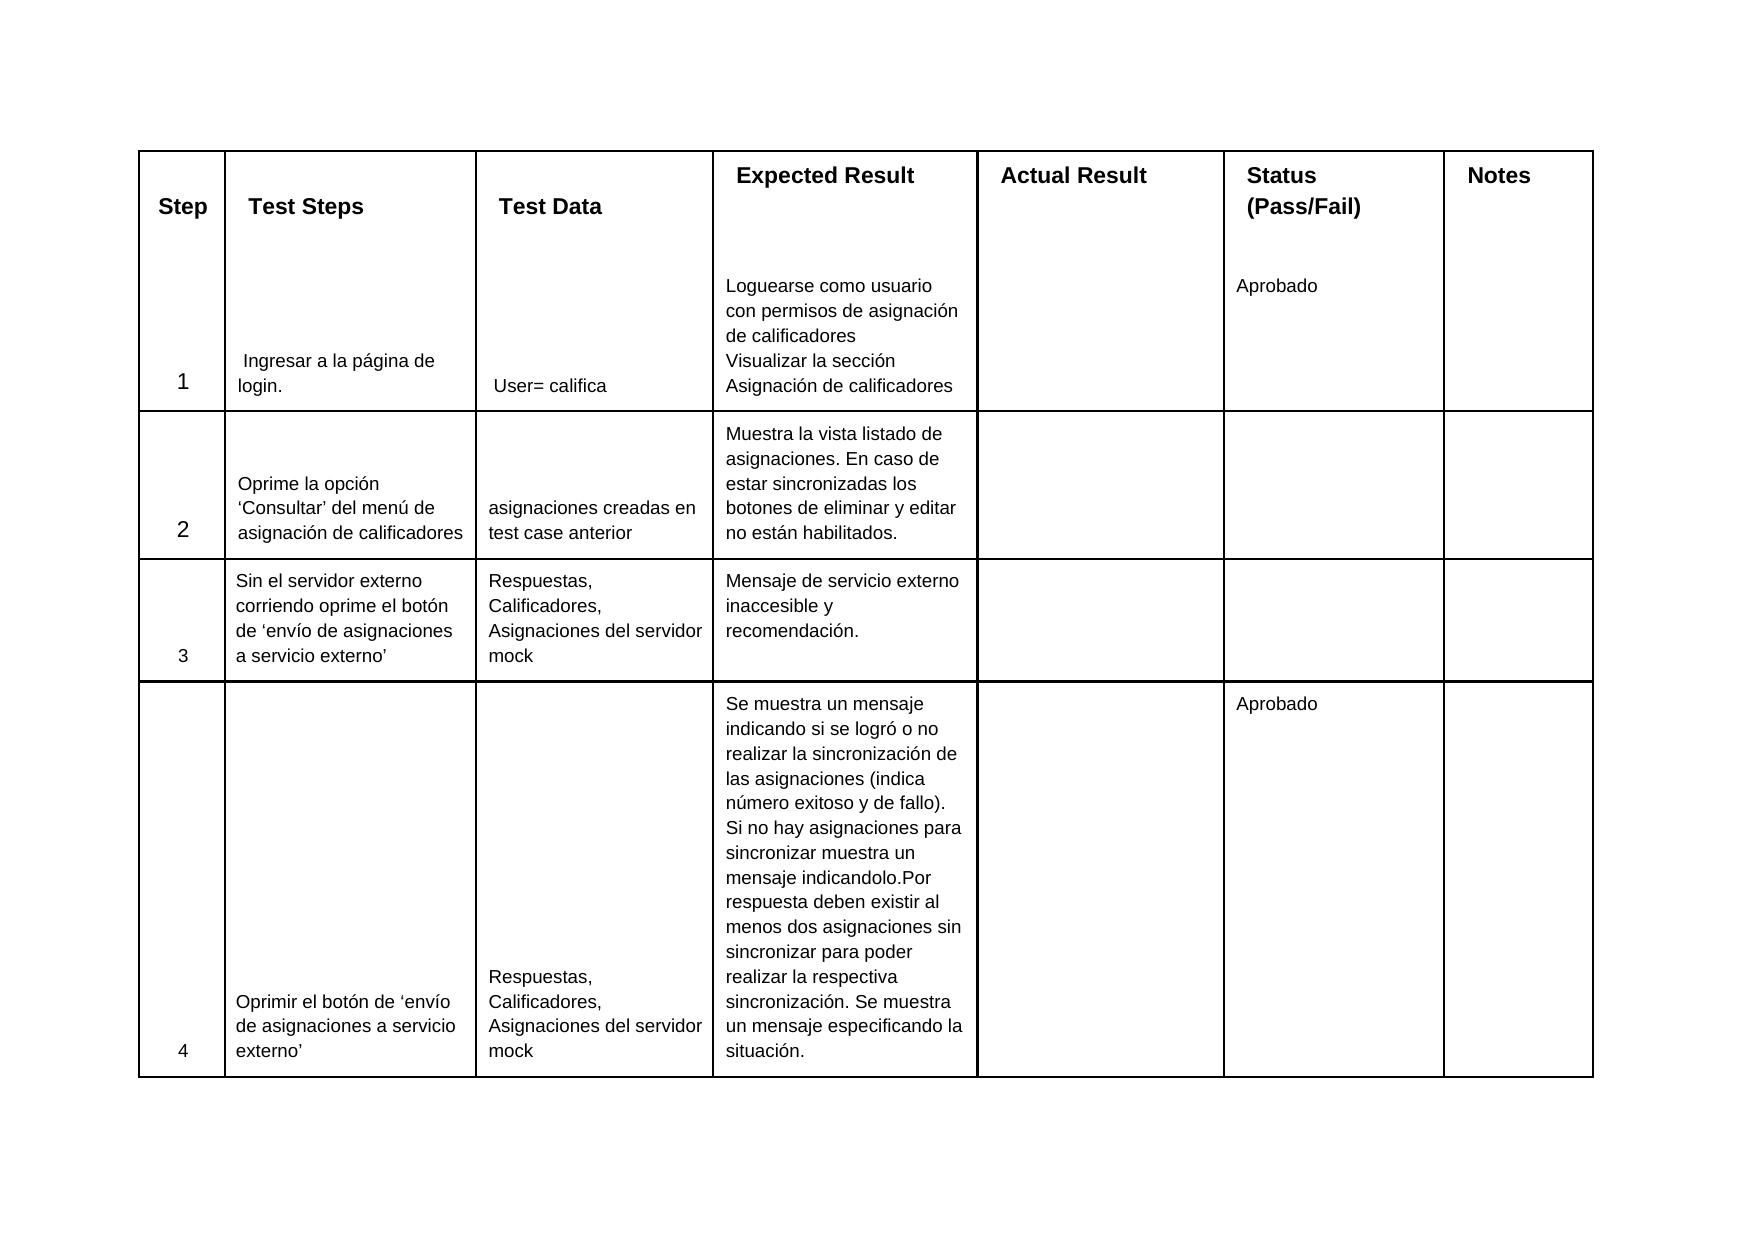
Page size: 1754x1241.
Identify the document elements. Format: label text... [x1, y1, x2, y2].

table_cell Aprobado [1225, 683, 1443, 1076]
table_cell Oprime la opción ‘Consultar’ del menú de asignación de calificadores [226, 412, 475, 558]
table_header Status (Pass/Fail) [1225, 152, 1443, 234]
table_cell 1 [140, 235, 224, 410]
table_cell [979, 412, 1223, 558]
table_cell [979, 683, 1223, 1076]
table_header Step [140, 152, 224, 234]
table_cell User= califica [477, 235, 712, 410]
table_cell [1225, 560, 1443, 680]
table_cell [1445, 412, 1592, 558]
table_cell [979, 560, 1223, 680]
table_cell Respuestas, Calificadores, Asignaciones del servidor mock [477, 560, 712, 680]
table_cell [1445, 235, 1592, 410]
table_header Actual Result [979, 152, 1223, 234]
table_cell Ingresar a la página de login. [226, 235, 475, 410]
table_cell 4 [140, 683, 224, 1076]
table_cell Loguearse como usuario con permisos de asignación de calificadores Visualizar la sección Asignación de calificadores [714, 235, 976, 410]
table_header Test Steps [226, 152, 475, 234]
table_cell Respuestas, Calificadores, Asignaciones del servidor mock [477, 683, 712, 1076]
table_cell Mensaje de servicio externo inaccesible y recomendación. [714, 560, 976, 680]
table_header Expected Result [714, 152, 976, 234]
table_cell asignaciones creadas en test case anterior [477, 412, 712, 558]
table_header Test Data [477, 152, 712, 234]
table_cell Se muestra un mensaje indicando si se logró o no realizar la sincronización de las asignaciones (indica número exitoso y de fallo). Si no hay asignaciones para sincronizar muestra un mensaje indicandolo.Por respuesta deben existir al menos dos asignaciones sin sincronizar para poder realizar la respectiva sincronización. Se muestra un mensaje especificando la situación. [714, 683, 976, 1076]
table_cell 3 [140, 560, 224, 680]
table_cell [979, 235, 1223, 410]
table_cell 2 [140, 412, 224, 558]
table_cell [1445, 683, 1592, 1076]
table_cell Aprobado [1225, 235, 1443, 410]
table_cell [1225, 412, 1443, 558]
table_cell [1445, 560, 1592, 680]
table_cell Oprimir el botón de ‘envío de asignaciones a servicio externo’ [226, 683, 475, 1076]
table_cell Sin el servidor externo corriendo oprime el botón de ‘envío de asignaciones a servicio externo’ [226, 560, 475, 680]
table_header Notes [1445, 152, 1592, 234]
table_cell Muestra la vista listado de asignaciones. En caso de estar sincronizadas los botones de eliminar y editar no están habilitados. [714, 412, 976, 558]
